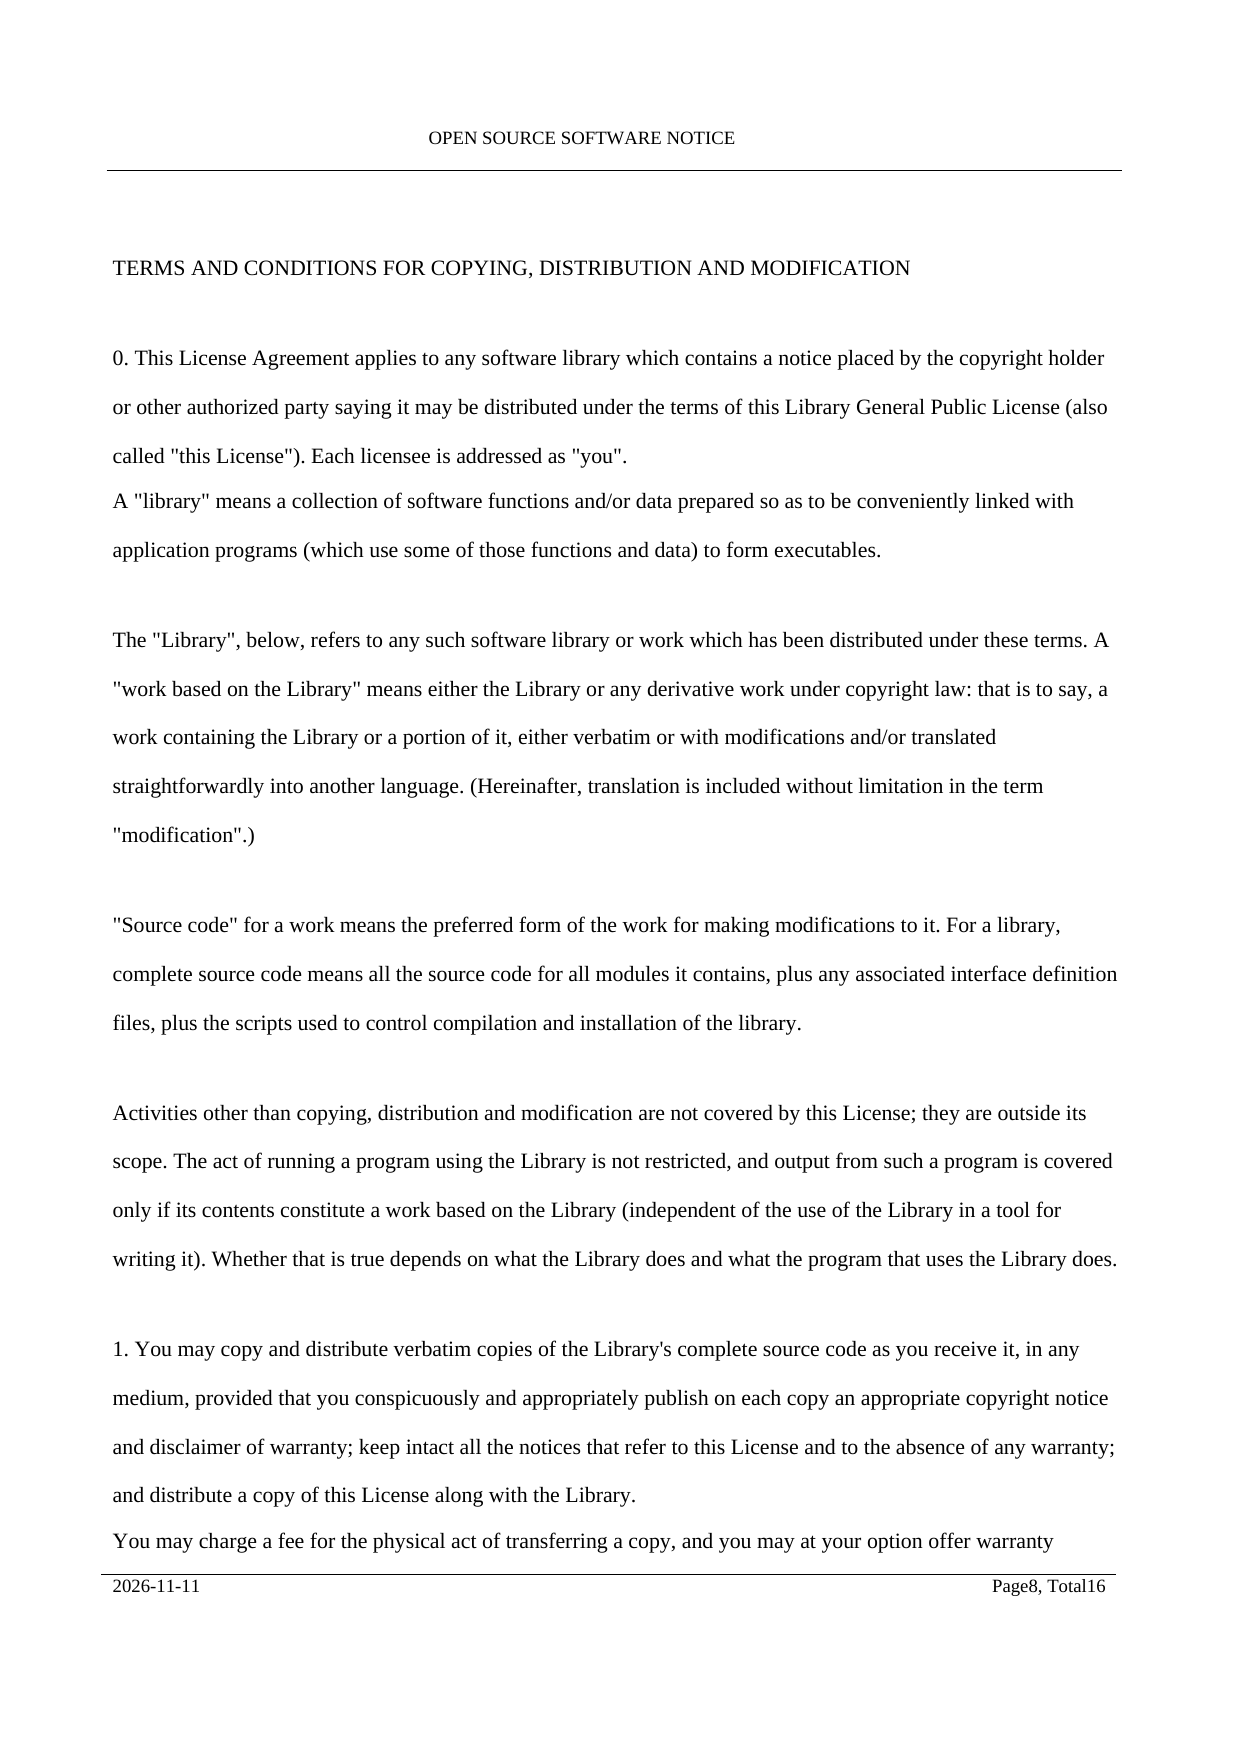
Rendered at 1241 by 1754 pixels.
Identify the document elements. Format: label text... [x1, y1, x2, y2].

text "Source code" for a work means the preferred form of the work for making modifications to it. For a library, complete source code means all the source code for all modules it contains, plus any associated interface definition files, plus the scripts used to control compilation and installation of the library. [112, 908, 1128, 1038]
text Activities other than copying, distribution and modification are not covered by this License; they are outside its scope. The act of running a program using the Library is not restricted, and output from such a program is covered only if its contents constitute a work based on the Library (independent of the use of the Library in a tool for writing it). Whether that is true depends on what the Library does and what the program that uses the Library does. [112, 1096, 1128, 1275]
text 0. This License Agreement applies to any software library which contains a notice placed by the copyright holder or other authorized party saying it may be distributed under the terms of this Library General Public License (also called "this License"). Each licensee is addressed as "you". [112, 342, 1128, 472]
text A "library" means a collection of software functions and/or data prepared so as to be conveniently linked with application programs (which use some of those functions and data) to form executables. [112, 484, 1128, 566]
text TERMS AND CONDITIONS FOR COPYING, DISTRIBUTION AND MODIFICATION [112, 251, 1128, 284]
text The "Library", below, refers to any such software library or work which has been distributed under these terms. A "work based on the Library" means either the Library or any derivative work under copyright law: that is to say, a work containing the Library or a portion of it, either verbatim or with modifications and/or translated straightforwardly into another language. (Hereinafter, translation is included without limitation in the term "modification".) [112, 623, 1128, 851]
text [112, 1524, 1128, 1556]
text 1. You may copy and distribute verbatim copies of the Library's complete source code as you receive it, in any medium, provided that you conspicuously and appropriately publish on each copy an appropriate copyright notice and disclaimer of warranty; keep intact all the notices that refer to this License and to the absence of any warranty; and distribute a copy of this License along with the Library. [112, 1333, 1128, 1511]
